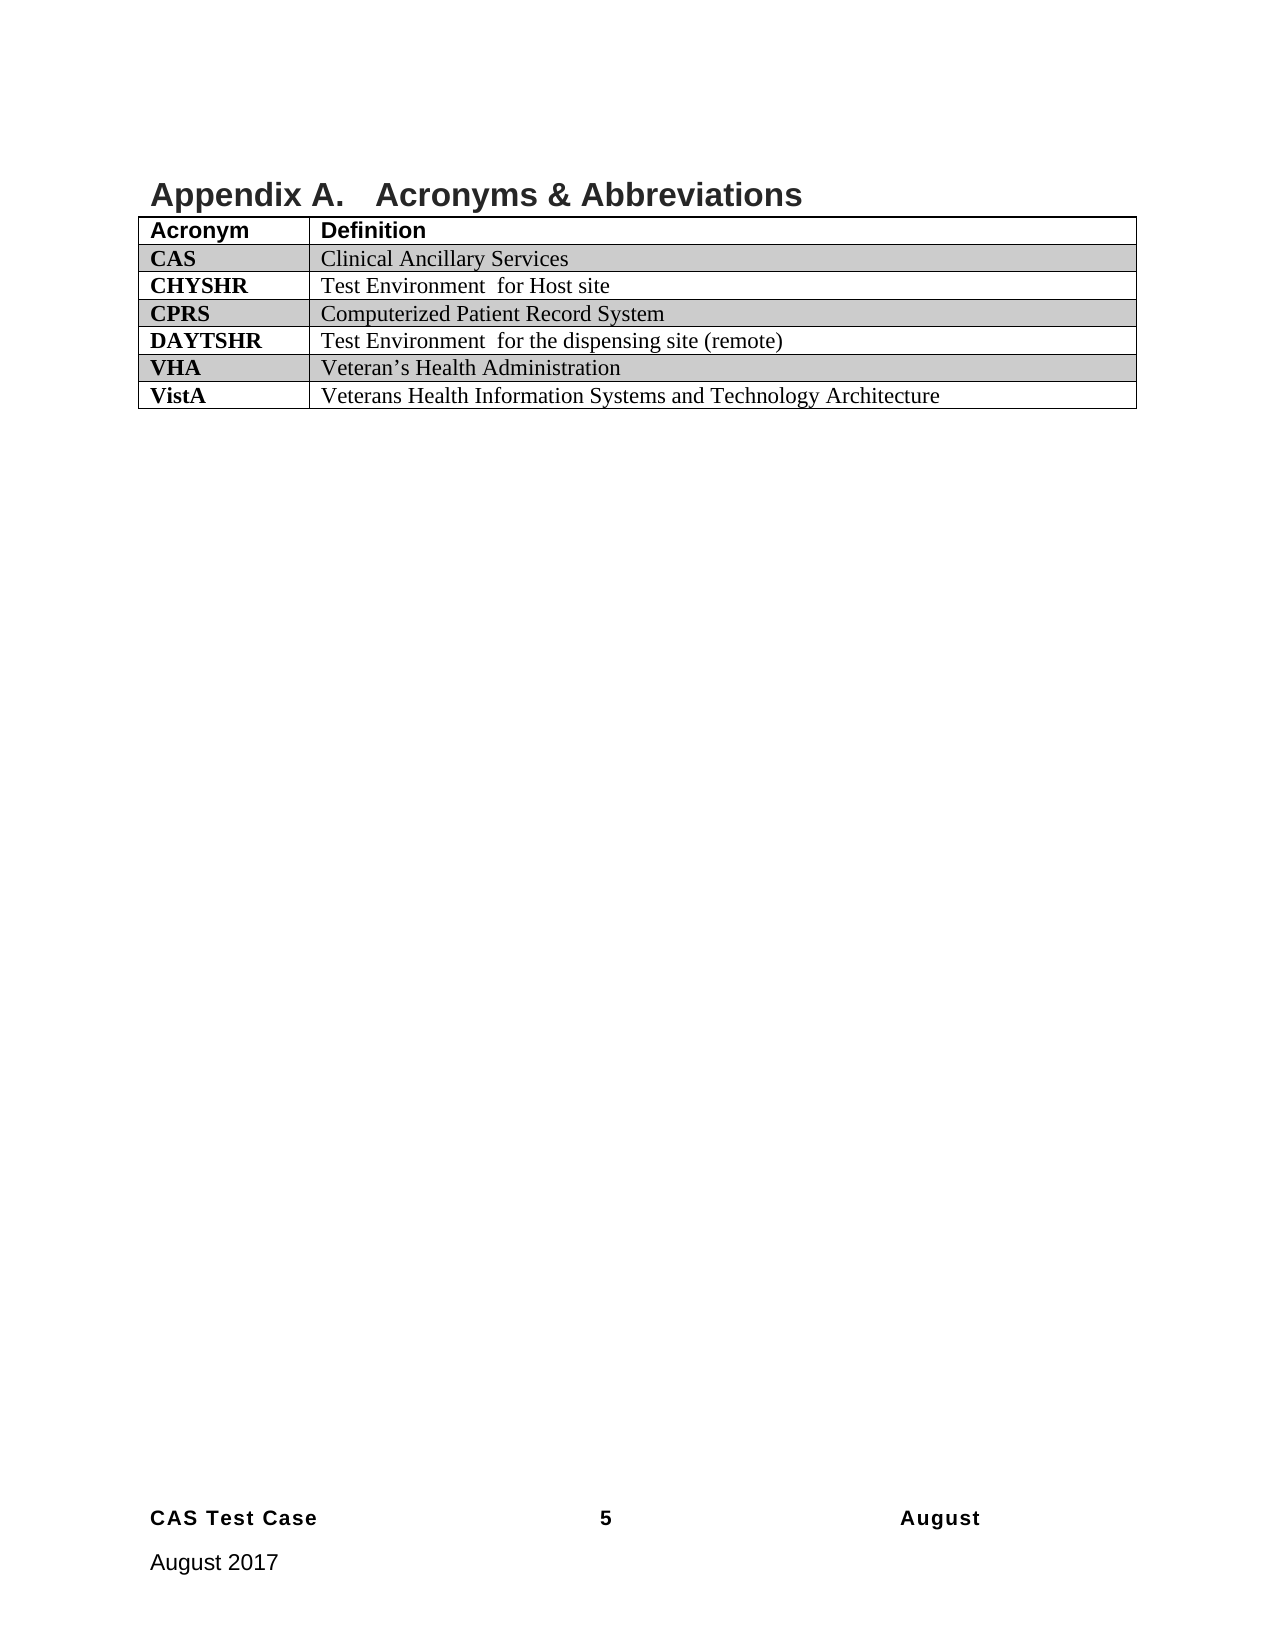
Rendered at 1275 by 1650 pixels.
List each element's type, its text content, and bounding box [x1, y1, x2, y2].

table_header Acronym [139, 218, 309, 244]
table_cell VistA [139, 382, 309, 408]
table_cell Clinical Ancillary Services [310, 245, 1136, 271]
table_cell CAS [139, 245, 309, 271]
table_cell Test Environment for Host site [310, 272, 1136, 299]
table_cell DAYTSHR [139, 327, 309, 353]
table_header Definition [310, 218, 1136, 244]
table_cell Veteran’s Health Administration [310, 355, 1136, 381]
text Acronyms & Abbreviations [150, 175, 1125, 213]
table_cell CPRS [139, 300, 309, 326]
table_cell Computerized Patient Record System [310, 300, 1136, 326]
table_cell CHYSHR [139, 272, 309, 299]
table_cell Test Environment for the dispensing site (remote) [310, 327, 1136, 353]
table_cell Veterans Health Information Systems and Technology Architecture [310, 382, 1136, 408]
table_cell VHA [139, 355, 309, 381]
